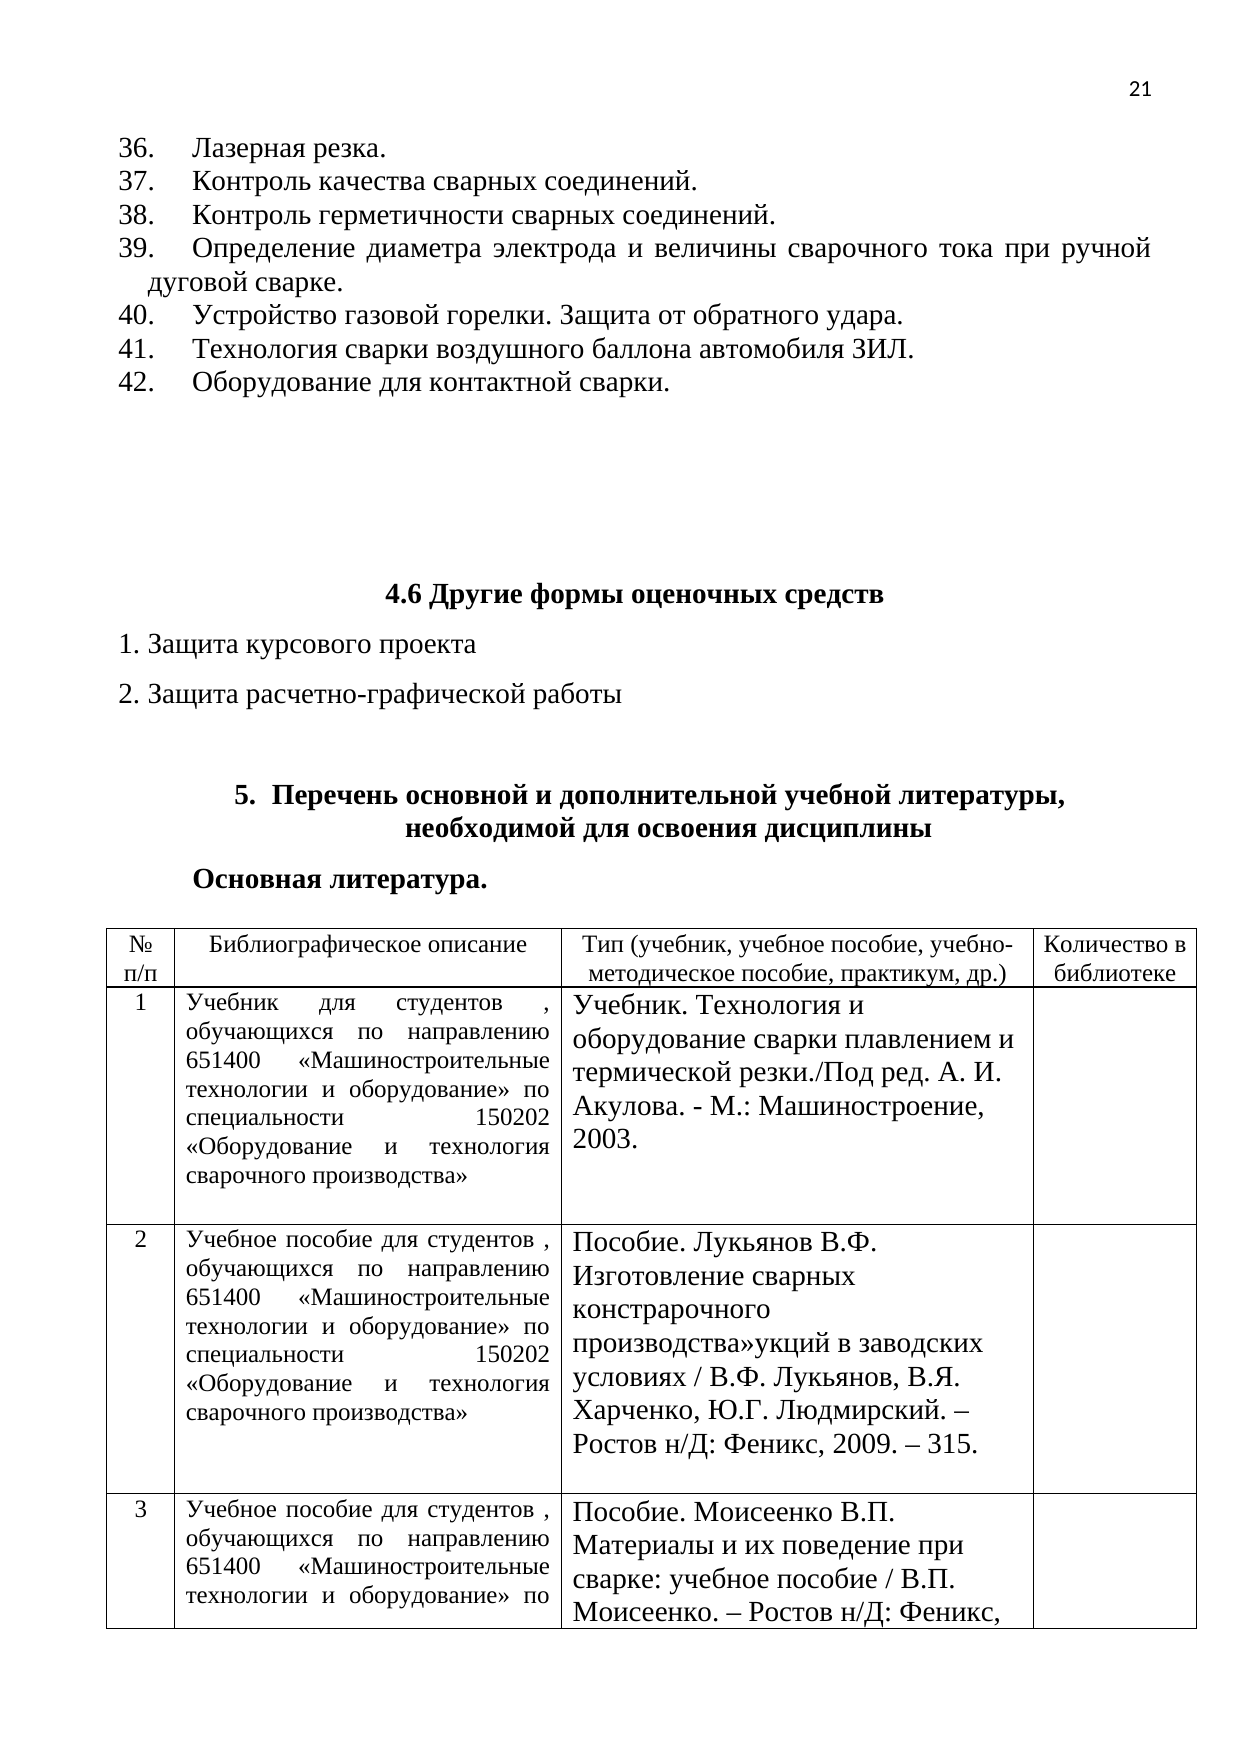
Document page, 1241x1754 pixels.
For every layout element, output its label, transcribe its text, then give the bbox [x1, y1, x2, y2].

text 1. Защита курсового проекта [118, 626, 1152, 660]
table_cell [1034, 1494, 1196, 1628]
table_cell [1034, 988, 1196, 1223]
list Оборудование для контактной сварки. [118, 364, 1152, 398]
list Определение диаметра электрода и величины сварочного тока при ручной дуговой сварке. [118, 230, 1152, 297]
text Основная литература. [118, 861, 1152, 894]
table_cell Учебник для студентов , обучающихся по направлению 651400 «Машиностроительные технологии и оборудование» по специальности 150202 «Оборудование и технология сварочного производства» [175, 988, 561, 1223]
table_header Библиографическое описание [175, 929, 561, 986]
table_cell Учебник. Технология и оборудование сварки плавлением и термической резки./Под ред. А. И. Акулова. - М.: Машиностроение, 2003. [562, 988, 1033, 1223]
list Перечень основной и дополнительной учебной литературы, необходимой для освоения дисциплины [148, 777, 1152, 844]
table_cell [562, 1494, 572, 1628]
table_header Количество в библиотеке [1034, 929, 1196, 986]
list Контроль качества сварных соединений. [118, 163, 1152, 197]
table_header № п/п [107, 929, 174, 986]
table_header Тип (учебник, учебное пособие, учебно-методическое пособие, практикум, др.) [562, 929, 1033, 986]
list Устройство газовой горелки. Защита от обратного удара. [118, 297, 1152, 331]
table_cell [1034, 1225, 1196, 1493]
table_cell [175, 1494, 561, 1628]
table_cell 2 [107, 1225, 174, 1493]
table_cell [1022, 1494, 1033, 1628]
list Контроль герметичности сварных соединений. [118, 197, 1152, 230]
list Лазерная резка. [118, 130, 1152, 163]
table_cell 1 [107, 988, 174, 1223]
list Технология сварки воздушного баллона автомобиля ЗИЛ. [118, 331, 1152, 364]
table_cell 3 [107, 1494, 174, 1628]
text 2. Защита расчетно-графической работы [118, 677, 1152, 710]
table_cell Пособие. Лукьянов В.Ф. Изготовление сварных констрарочного производства»укций в заводских условиях / В.Ф. Лукьянов, В.Я. Харченко, Ю.Г. Людмирский. – Ростов н/Д: Феникс, 2009. – 315. [562, 1225, 1033, 1493]
text 4.6 Другие формы оценочных средств [118, 576, 1152, 610]
